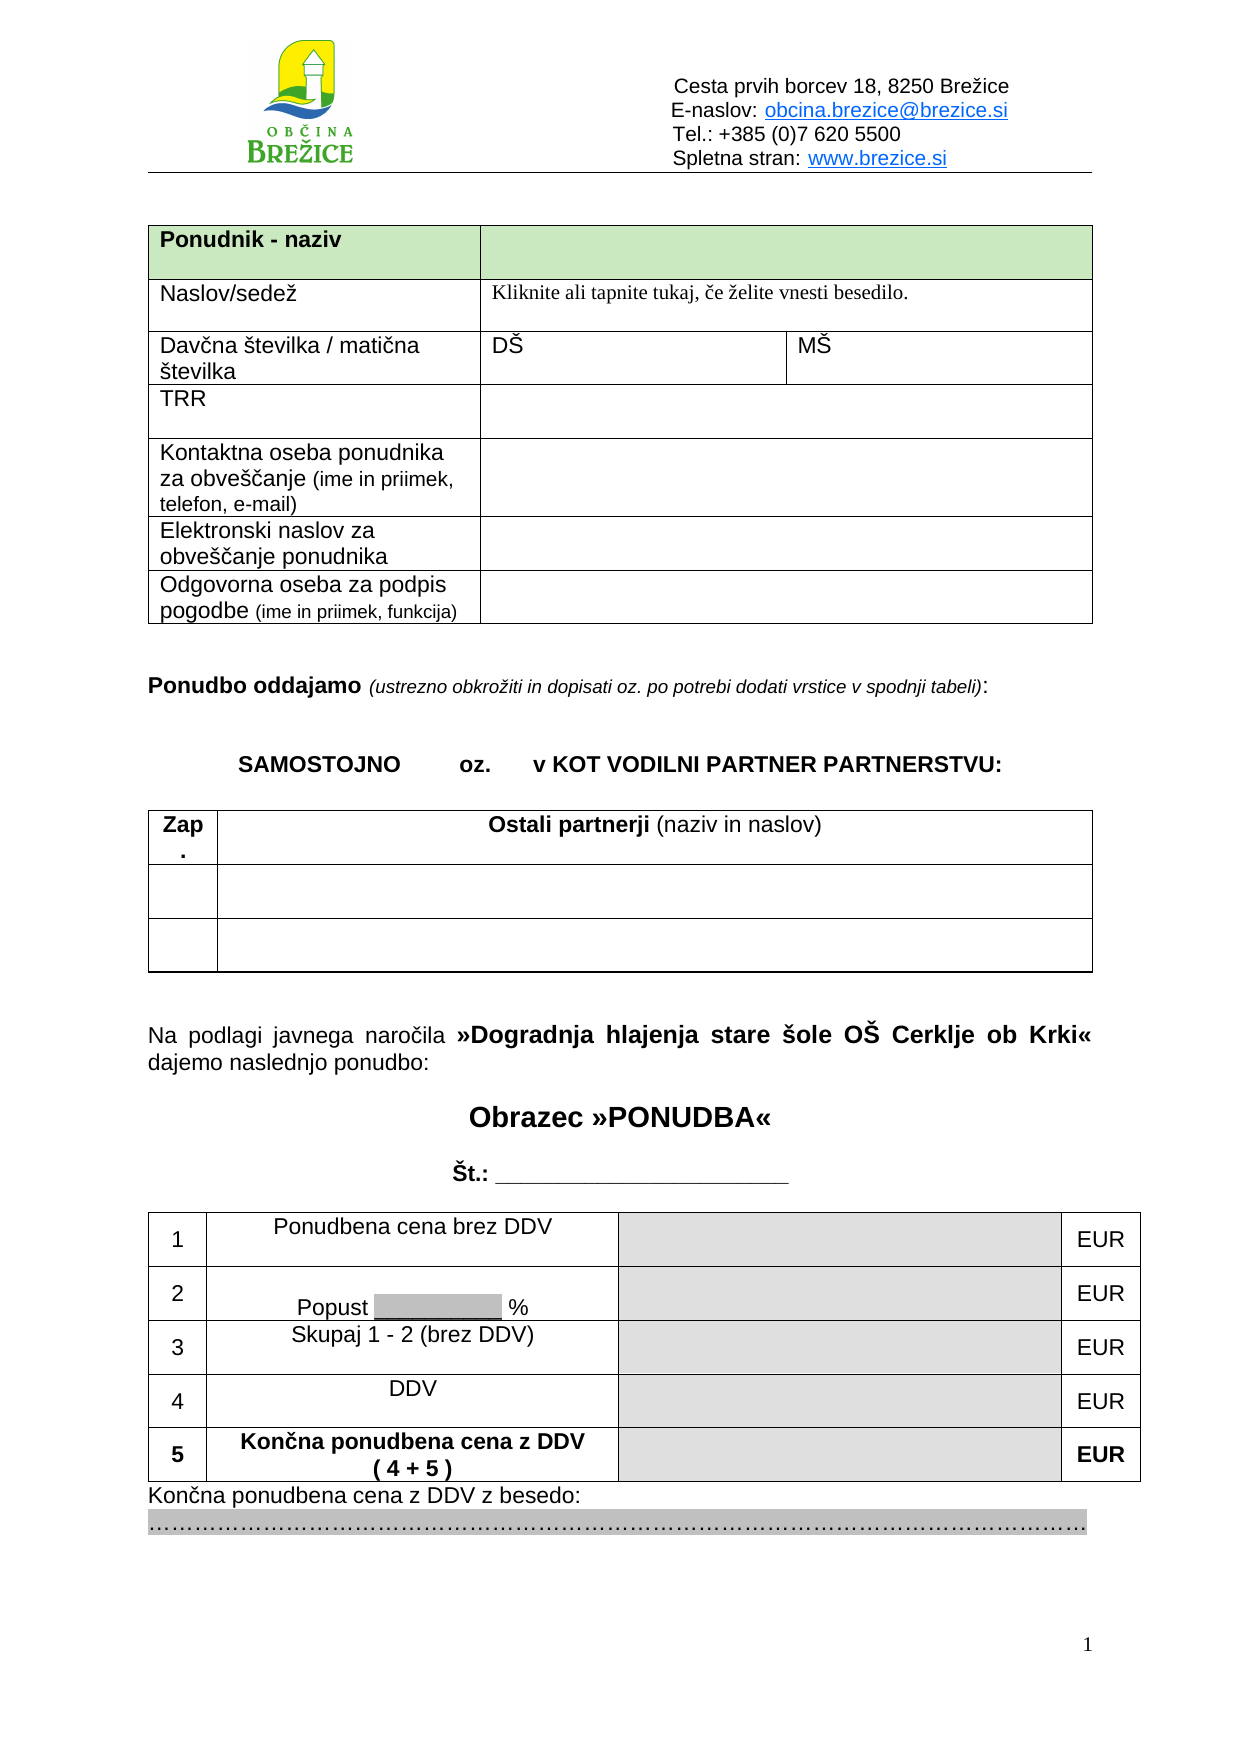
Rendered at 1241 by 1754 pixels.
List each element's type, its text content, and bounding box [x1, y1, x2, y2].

table_cell Končna ponudbena cena z DDV ( 4 + 5 ) [207, 1428, 618, 1481]
table_cell [619, 1267, 1061, 1320]
text Na podlagi javnega naročila »Dogradnja hlajenja stare šole OŠ Cerklje ob Krki« dajemo naslednjo ponudbo: [148, 1021, 1092, 1076]
table_header Ostali partnerji (naziv in naslov) [218, 811, 1092, 864]
table_cell TRR [149, 385, 480, 438]
picture [247, 40, 353, 163]
table_cell [481, 385, 1092, 438]
table_header 1 [149, 1213, 206, 1266]
table_cell EUR [1062, 1321, 1140, 1373]
table_header Ponudnik - naziv [149, 226, 480, 279]
table_header Zap. [149, 811, 217, 864]
table_cell 3 [149, 1321, 206, 1373]
table_cell 5 [149, 1428, 206, 1481]
table_header [481, 226, 1092, 279]
table_cell DDV [207, 1375, 618, 1427]
table_cell Popust __________ % [207, 1267, 618, 1320]
text Obrazec »PONUDBA« [148, 1100, 1092, 1133]
text …………………………………………………………………………………………………………… [148, 1508, 1092, 1535]
table_cell [481, 571, 1092, 623]
table_cell [481, 439, 1092, 516]
table_cell Elektronski naslov za obveščanje ponudnika [149, 517, 480, 569]
table_cell [149, 919, 217, 971]
table_cell [481, 517, 1092, 569]
table_cell MŠ [787, 332, 1092, 384]
text Št.: _______________________ [148, 1159, 1092, 1186]
text Ponudbo oddajamo (ustrezno obkrožiti in dopisati oz. po potrebi dodati vrstice v spodnji tabeli): [148, 672, 1092, 699]
table_cell [619, 1375, 1061, 1427]
table_header EUR [1062, 1213, 1140, 1266]
table_cell Skupaj 1 - 2 (brez DDV) [207, 1321, 618, 1373]
table_cell EUR [1062, 1428, 1140, 1481]
table_header Ponudbena cena brez DDV [207, 1213, 618, 1266]
table_cell EUR [1062, 1267, 1140, 1320]
table_cell 4 [149, 1375, 206, 1427]
table_cell [481, 280, 1092, 331]
table_cell [149, 865, 217, 918]
table_cell [619, 1321, 1061, 1373]
table_header [619, 1213, 1061, 1266]
table_cell Davčna številka / matična številka [149, 332, 480, 384]
table_cell Naslov/sedež [149, 280, 480, 331]
table_cell DŠ [481, 332, 786, 384]
table_cell EUR [1062, 1375, 1140, 1427]
table_cell [619, 1428, 1061, 1481]
table_cell [218, 865, 1092, 918]
text SAMOSTOJNO oz. v KOT VODILNI PARTNER PARTNERSTVU: [148, 751, 1092, 778]
text Končna ponudbena cena z DDV z besedo: [148, 1482, 1092, 1508]
table_cell [218, 919, 1092, 971]
table_cell Odgovorna oseba za podpis pogodbe (ime in priimek, funkcija) [149, 571, 480, 623]
table_cell 2 [149, 1267, 206, 1320]
table_cell Kontaktna oseba ponudnika za obveščanje (ime in priimek, telefon, e-mail) [149, 439, 480, 516]
